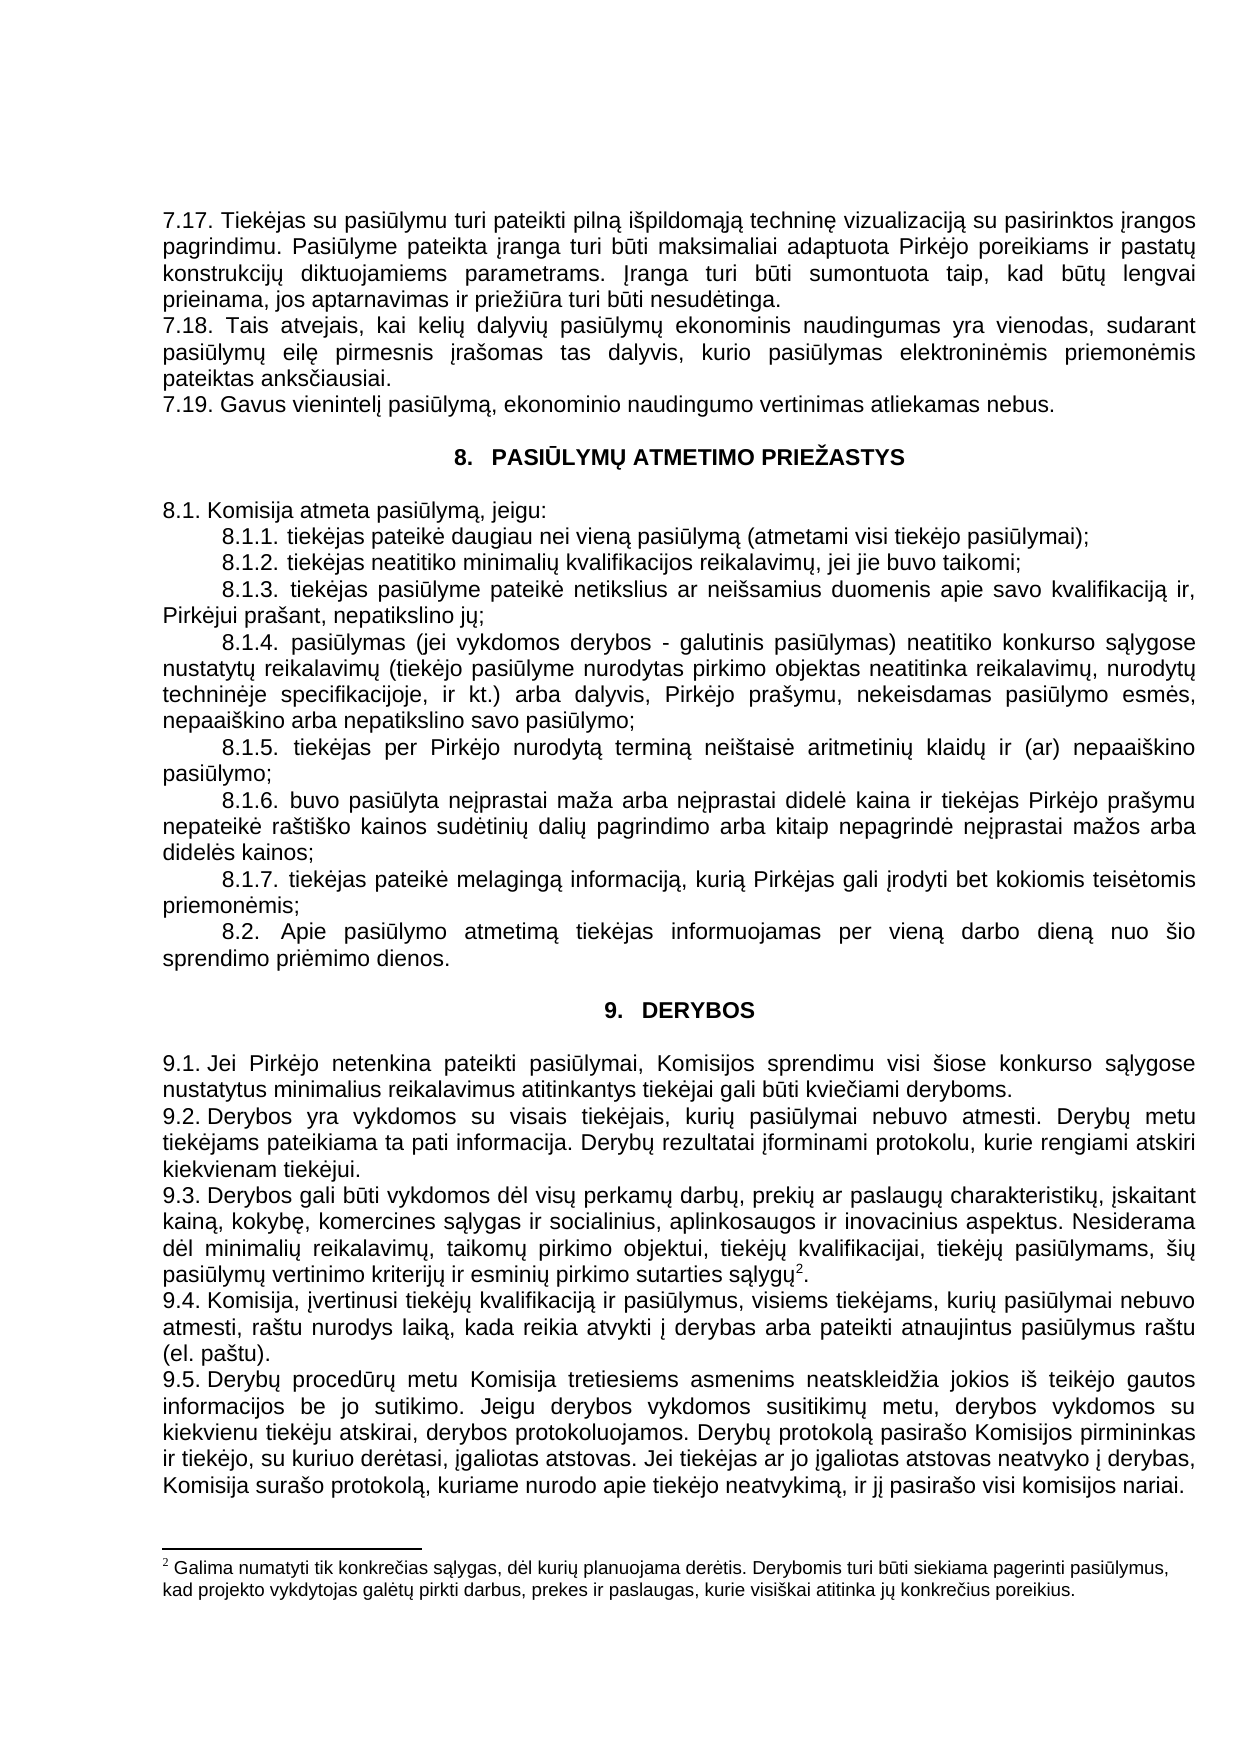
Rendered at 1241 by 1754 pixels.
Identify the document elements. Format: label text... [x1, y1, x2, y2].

list buvo pasiūlyta neįprastai maža arba neįprastai didelė kaina ir tiekėjas Pirkėjo prašymu nepateikė raštiško kainos sudėtinių dalių pagrindimo arba kitaip nepagrindė neįprastai mažos arba didelės kainos; [162, 787, 1197, 866]
list tiekėjas per Pirkėjo nurodytą terminą neištaisė aritmetinių klaidų ir (ar) nepaaiškino pasiūlymo; [162, 734, 1197, 787]
list tiekėjas neatitiko minimalių kvalifikacijos reikalavimų, jei jie buvo taikomi; [162, 549, 1197, 576]
list Komisija atmeta pasiūlymą, jeigu: [162, 497, 1197, 523]
list Derybų procedūrų metu Komisija tretiesiems asmenims neatskleidžia jokios iš teikėjo gautos informacijos be jo sutikimo. Jeigu derybos vykdomos susitikimų metu, derybos vykdomos su kiekvienu tiekėju atskirai, derybos protokoluojamos. Derybų protokolą pasirašo Komisijos pirmininkas ir tiekėjo, su kuriuo derėtasi, įgaliotas atstovas. Jei tiekėjas ar jo įgaliotas atstovas neatvyko į derybas, Komisija surašo protokolą, kuriame nurodo apie tiekėjo neatvykimą, ir jį pasirašo visi komisijos nariai. [162, 1366, 1197, 1498]
list Derybos yra vykdomos su visais tiekėjais, kurių pasiūlymai nebuvo atmesti. Derybų metu tiekėjams pateikiama ta pati informacija. Derybų rezultatai įforminami protokolu, kurie rengiami atskiri kiekvienam tiekėjui. [162, 1103, 1197, 1182]
list Jei Pirkėjo netenkina pateikti pasiūlymai, Komisijos sprendimu visi šiose konkurso sąlygose nustatytus minimalius reikalavimus atitinkantys tiekėjai gali būti kviečiami deryboms. [162, 1050, 1197, 1103]
list Derybos gali būti vykdomos dėl visų perkamų darbų, prekių ar paslaugų charakteristikų, įskaitant kainą, kokybę, komercines sąlygas ir socialinius, aplinkosaugos ir inovacinius aspektus. Nesiderama dėl minimalių reikalavimų, taikomų pirkimo objektui, tiekėjų kvalifikacijai, tiekėjų pasiūlymams, šių pasiūlymų vertinimo kriterijų ir esminių pirkimo sutarties sąlygų. [162, 1182, 1197, 1287]
list tiekėjas pateikė daugiau nei vieną pasiūlymą (atmetami visi tiekėjo pasiūlymai); [162, 523, 1197, 549]
list pasiūlymas (jei vykdomos derybos - galutinis pasiūlymas) neatitiko konkurso sąlygose nustatytų reikalavimų (tiekėjo pasiūlyme nurodytas pirkimo objektas neatitinka reikalavimų, nurodytų techninėje specifikacijoje, ir kt.) arba dalyvis, Pirkėjo prašymu, nekeisdamas pasiūlymo esmės, nepaaiškino arba nepatikslino savo pasiūlymo; [162, 628, 1197, 734]
list Komisija, įvertinusi tiekėjų kvalifikaciją ir pasiūlymus, visiems tiekėjams, kurių pasiūlymai nebuvo atmesti, raštu nurodys laiką, kada reikia atvykti į derybas arba pateikti atnaujintus pasiūlymus raštu (el. paštu). [162, 1287, 1197, 1366]
list tiekėjas pateikė melagingą informaciją, kurią Pirkėjas gali įrodyti bet kokiomis teisėtomis priemonėmis; [162, 866, 1197, 918]
list PASIŪLYMŲ ATMETIMO PRIEŽASTYS [162, 444, 1197, 470]
text 7.19. Gavus vienintelį pasiūlymą, ekonominio naudingumo vertinimas atliekamas nebus. [162, 391, 1197, 418]
text 7.18. Tais atvejais, kai kelių dalyvių pasiūlymų ekonominis naudingumas yra vienodas, sudarant pasiūlymų eilę pirmesnis įrašomas tas dalyvis, kurio pasiūlymas elektroninėmis priemonėmis pateiktas anksčiausiai. [162, 312, 1197, 391]
list tiekėjas pasiūlyme pateikė netikslius ar neišsamius duomenis apie savo kvalifikaciją ir, Pirkėjui prašant, nepatikslino jų; [162, 576, 1197, 628]
list Apie pasiūlymo atmetimą tiekėjas informuojamas per vieną darbo dieną nuo šio sprendimo priėmimo dienos. [162, 918, 1197, 971]
text 7.17. Tiekėjas su pasiūlymu turi pateikti pilną išpildomąją techninę vizualizaciją su pasirinktos įrangos pagrindimu. Pasiūlyme pateikta įranga turi būti maksimaliai adaptuota Pirkėjo poreikiams ir pastatų konstrukcijų diktuojamiems parametrams. Įranga turi būti sumontuota taip, kad būtų lengvai prieinama, jos aptarnavimas ir priežiūra turi būti nesudėtinga. [162, 207, 1197, 312]
list Derybos [162, 997, 1197, 1024]
